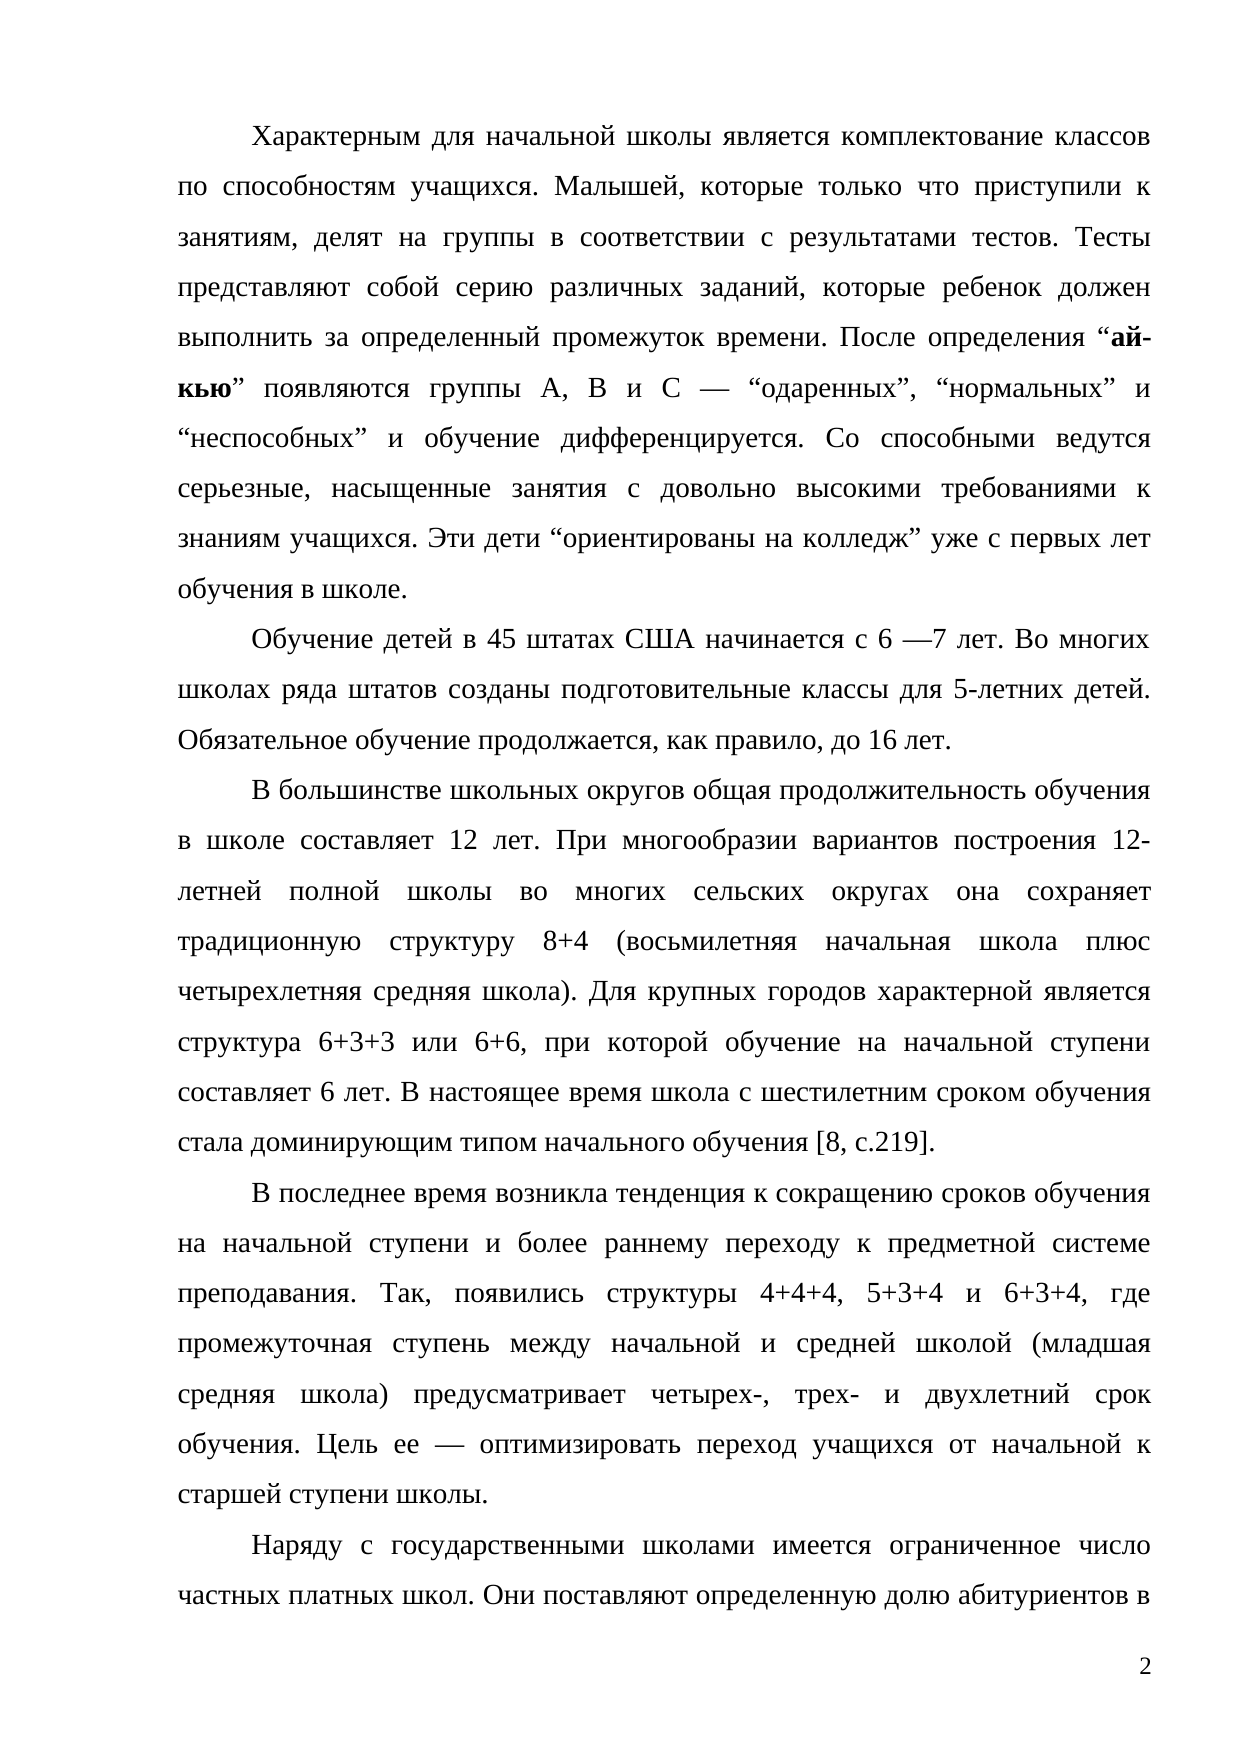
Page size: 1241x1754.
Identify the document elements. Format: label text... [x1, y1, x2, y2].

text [177, 1527, 1152, 1611]
text Обучение детей в 45 штатах США начинается с 6 —7 лет. Во многих школах ряда штатов созданы подготовительные классы для 5-летних детей. Обязательное обучение продолжается, как правило, до 16 лет. [177, 621, 1152, 755]
text В последнее время возникла тенденция к сокращению сроков обучения на начальной ступени и более раннему переходу к предметной системе преподавания. Так, появились структуры 4+4+4, 5+3+4 и 6+3+4, где промежуточная ступень между начальной и средней школой (младшая средняя школа) предусматривает четырех-, трех- и двухлетний срок обучения. Цель ее — оптимизировать переход учащихся от начальной к старшей ступени школы. [177, 1175, 1152, 1510]
text Характерным для начальной школы является комплектование классов по способностям учащихся. Малышей, которые только что приступили к занятиям, делят на группы в соответствии с результатами тестов. Тесты представляют собой серию различных заданий, которые ребенок должен выполнить за определенный промежуток времени. После определения “ай-кью” появляются группы А, В и С — “одаренных”, “нормальных” и “неспособных” и обучение дифференцируется. Со способными ведутся серьезные, насыщенные занятия с довольно высокими требованиями к знаниям учащихся. Эти дети “ориентированы на колледж” уже с первых лет обучения в школе. [177, 118, 1152, 604]
text В большинстве школьных округов общая продолжительность обучения в школе составляет 12 лет. При многообразии вариантов построения 12-летней полной школы во многих сельских округах она сохраняет традиционную структуру 8+4 (восьмилетняя начальная школа плюс четырехлетняя средняя школа). Для крупных городов характерной является структура 6+3+3 или 6+6, при которой обучение на начальной ступени составляет 6 лет. В настоящее время школа с шестилетним сроком обучения стала доминирующим типом начального обучения [8, с.219]. [177, 772, 1152, 1158]
